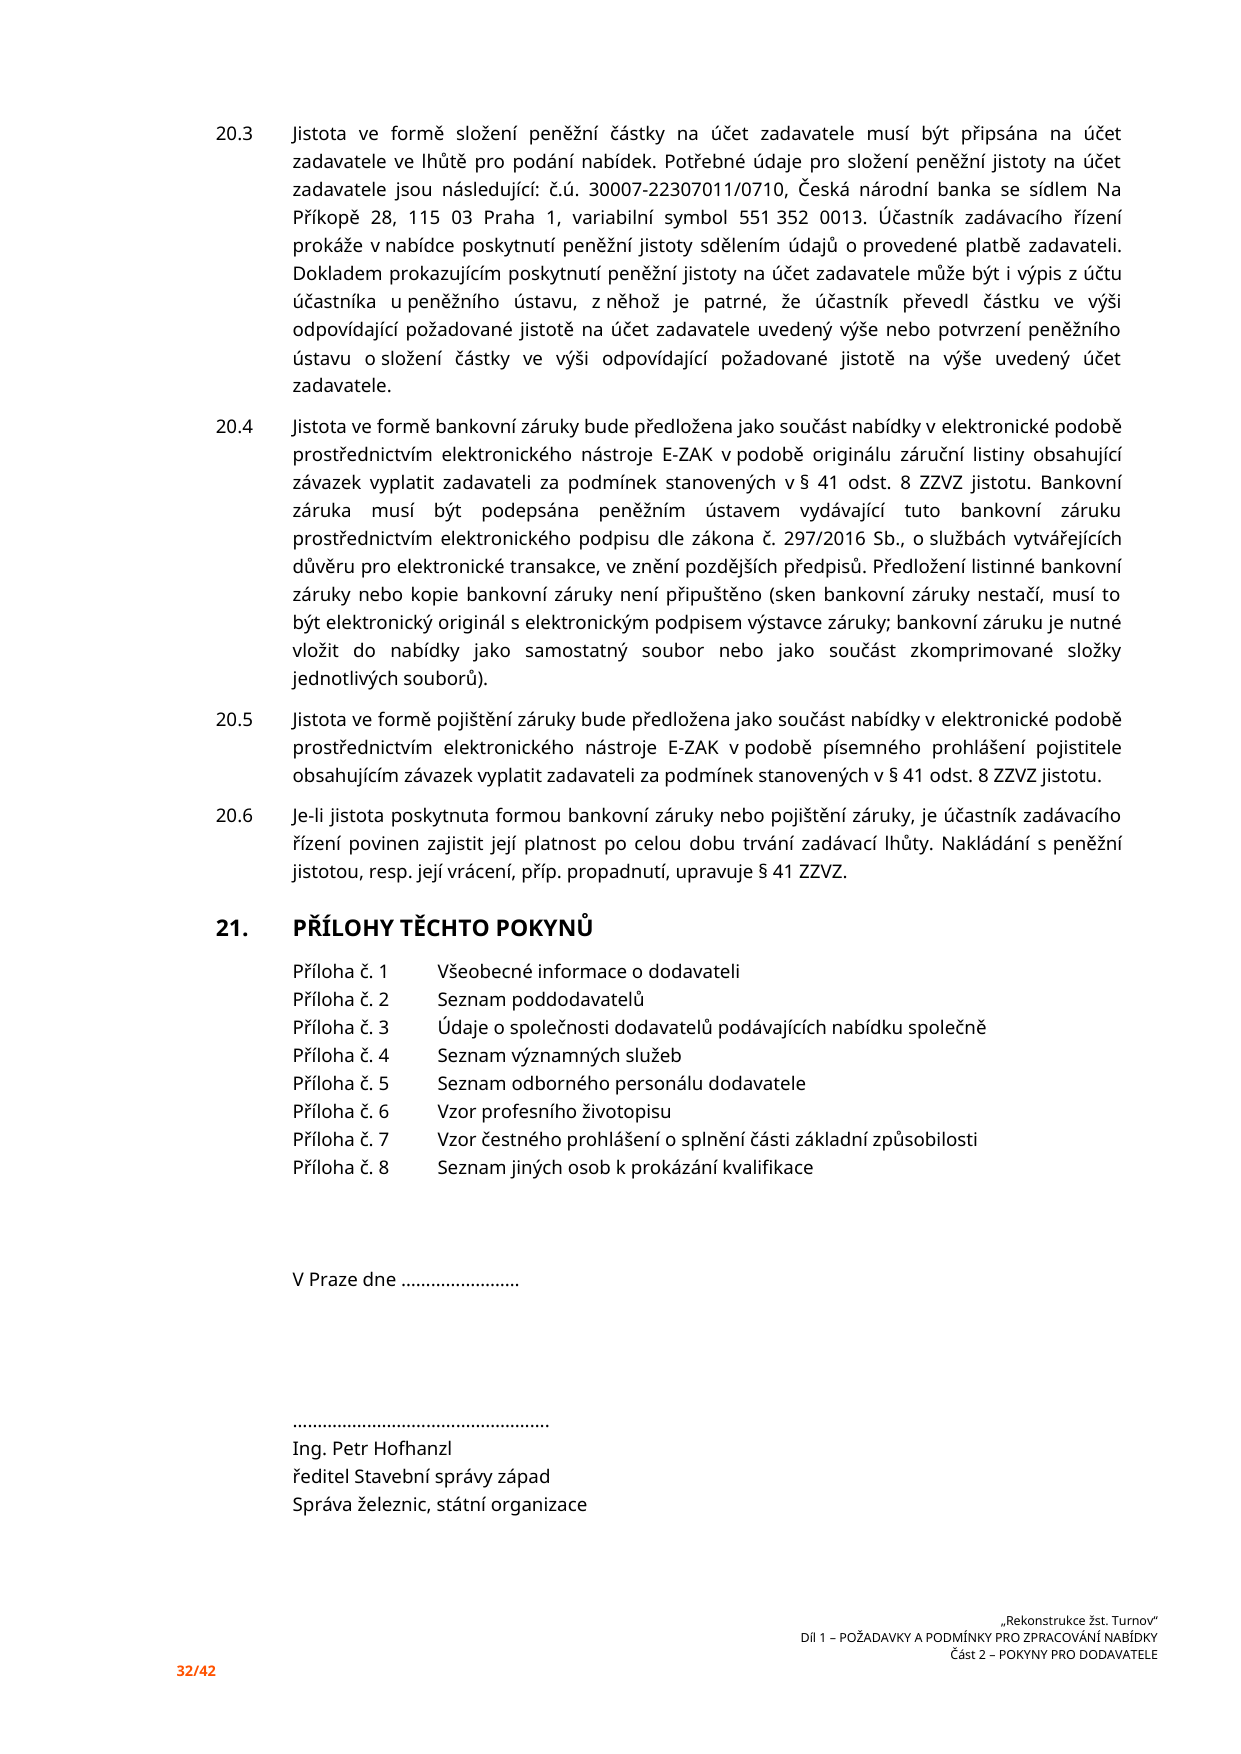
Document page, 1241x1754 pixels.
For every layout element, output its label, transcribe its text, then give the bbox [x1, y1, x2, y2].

text PŘÍLOHY TĚCHTO POKYNŮ [216, 912, 1122, 943]
text Je-li jistota poskytnuta formou bankovní záruky nebo pojištění záruky, je účastník zadávacího řízení povinen zajistit její platnost po celou dobu trvání zadávací lhůty. Nakládání s peněžní jistotou, resp. její vrácení, příp. propadnutí, upravuje § 41 ZZVZ. [216, 803, 1122, 884]
text Příloha č. 3 Údaje o společnosti dodavatelů podávajících nabídku společně [292, 1014, 1122, 1040]
text Příloha č. 2 Seznam poddodavatelů [292, 987, 1122, 1012]
text Příloha č. 6 Vzor profesního životopisu [292, 1099, 1122, 1124]
text V Praze dne …………………… [292, 1267, 1122, 1292]
text Příloha č. 8 Seznam jiných osob k prokázání kvalifikace [292, 1155, 1122, 1180]
text Jistota ve formě složení peněžní částky na účet zadavatele musí být připsána na účet zadavatele ve lhůtě pro podání nabídek. Potřebné údaje pro složení peněžní jistoty na účet zadavatele jsou následující: č.ú. 30007-22307011/0710, Česká národní banka se sídlem Na Příkopě 28, 115 03 Praha 1, variabilní symbol 551 352 0013. Účastník zadávacího řízení prokáže v nabídce poskytnutí peněžní jistoty sdělením údajů o provedené platbě zadavateli. Dokladem prokazujícím poskytnutí peněžní jistoty na účet zadavatele může být i výpis z účtu účastníka u peněžního ústavu, z něhož je patrné, že účastník převedl částku ve výši odpovídající požadované jistotě na účet zadavatele uvedený výše nebo potvrzení peněžního ústavu o složení částky ve výši odpovídající požadované jistotě na výše uvedený účet zadavatele. [216, 121, 1122, 398]
text Příloha č. 7 Vzor čestného prohlášení o splnění části základní způsobilosti [292, 1127, 1122, 1152]
text Ing. Petr Hofhanzl [292, 1435, 1122, 1460]
text Příloha č. 5 Seznam odborného personálu dodavatele [292, 1071, 1122, 1096]
text ředitel Stavební správy západ [292, 1463, 1122, 1488]
text Příloha č. 1 Všeobecné informace o dodavateli [292, 958, 1122, 984]
text Příloha č. 4 Seznam významných služeb [292, 1043, 1122, 1068]
text Jistota ve formě pojištění záruky bude předložena jako součást nabídky v elektronické podobě prostřednictvím elektronického nástroje E-ZAK v podobě písemného prohlášení pojistitele obsahujícím závazek vyplatit zadavateli za podmínek stanovených v § 41 odst. 8 ZZVZ jistotu. [216, 706, 1122, 788]
text Správa železnic, státní organizace [292, 1491, 1122, 1516]
text ……………………………………………. [292, 1407, 1122, 1432]
text Jistota ve formě bankovní záruky bude předložena jako součást nabídky v elektronické podobě prostřednictvím elektronického nástroje E-ZAK v podobě originálu záruční listiny obsahující závazek vyplatit zadavateli za podmínek stanovených v § 41 odst. 8 ZZVZ jistotu. Bankovní záruka musí být podepsána peněžním ústavem vydávající tuto bankovní záruku prostřednictvím elektronického podpisu dle zákona č. 297/2016 Sb., o službách vytvářejících důvěru pro elektronické transakce, ve znění pozdějších předpisů. Předložení listinné bankovní záruky nebo kopie bankovní záruky není připuštěno (sken bankovní záruky nestačí, musí to být elektronický originál s elektronickým podpisem výstavce záruky; bankovní záruku je nutné vložit do nabídky jako samostatný soubor nebo jako součást zkomprimované složky jednotlivých souborů). [216, 413, 1122, 691]
